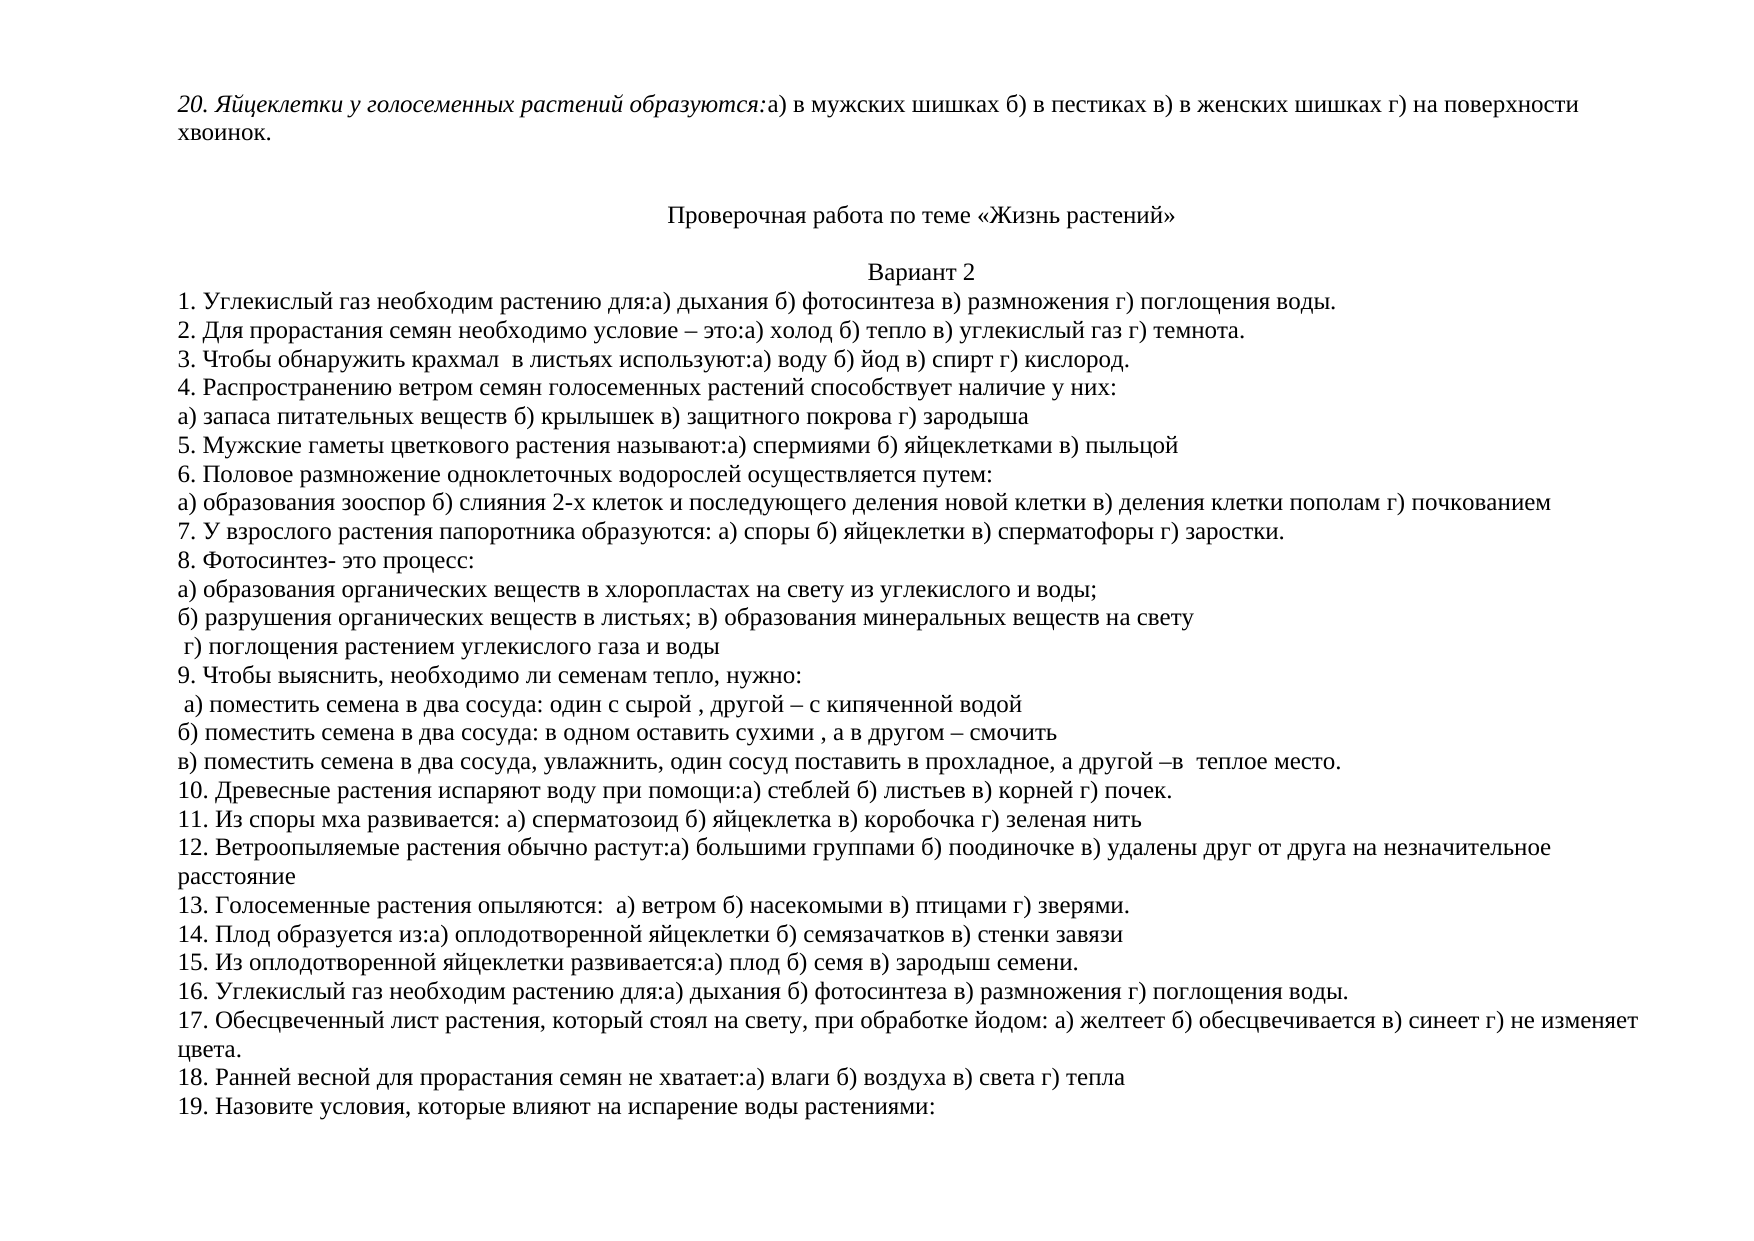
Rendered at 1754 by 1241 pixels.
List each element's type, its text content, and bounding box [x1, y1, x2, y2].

text 17. Обесцвеченный лист растения, который стоял на свету, при обработке йодом: а) желтеет б) обесцвечивается в) синеет г) не изменяет цвета. [177, 1005, 1665, 1062]
text 6. Половое размножение одноклеточных водорослей осуществляется путем: [177, 459, 1665, 487]
text г) поглощения растением углекислого газа и воды [177, 631, 1665, 660]
text 1. Углекислый газ необходим растению для:а) дыхания б) фотосинтеза в) размножения г) поглощения воды. [177, 286, 1665, 315]
text а) образования органических веществ в хлоропластах на свету из углекислого и воды; [177, 574, 1665, 602]
text 14. Плод образуется из:а) оплодотворенной яйцеклетки б) семязачатков в) стенки завязи [177, 919, 1665, 947]
text а) поместить семена в два сосуда: один с сырой , другой – с кипяченной водой [177, 689, 1665, 717]
text а) образования зооспор б) слияния 2-х клеток и последующего деления новой клетки в) деления клетки пополам г) почкованием [177, 487, 1665, 516]
text 10. Древесные растения испаряют воду при помощи:а) стеблей б) листьев в) корней г) почек. [177, 775, 1665, 804]
text 2. Для прорастания семян необходимо условие – это:а) холод б) тепло в) углекислый газ г) темнота. [177, 315, 1665, 344]
text 9. Чтобы выяснить, необходимо ли семенам тепло, нужно: [177, 660, 1665, 689]
text б) разрушения органических веществ в листьях; в) образования минеральных веществ на свету [177, 602, 1665, 631]
text в) поместить семена в два сосуда, увлажнить, один сосуд поставить в прохладное, а другой –в теплое место. [177, 746, 1665, 775]
text 11. Из споры мха развивается: а) сперматозоид б) яйцеклетка в) коробочка г) зеленая нить [177, 804, 1665, 832]
text 8. Фотосинтез- это процесс: [177, 545, 1665, 574]
text 15. Из оплодотворенной яйцеклетки развивается:а) плод б) семя в) зародыш семени. [177, 947, 1665, 976]
text 16. Углекислый газ необходим растению для:а) дыхания б) фотосинтеза в) размножения г) поглощения воды. [177, 976, 1665, 1005]
text 18. Ранней весной для прорастания семян не хватает:а) влаги б) воздуха в) света г) тепла [177, 1062, 1665, 1091]
text 20. Яйцеклетки у голосеменных растений образуются:а) в мужских шишках б) в пестиках в) в женских шишках г) на поверхности хвоинок. [177, 89, 1665, 146]
text 19. Назовите условия, которые влияют на испарение воды растениями: [177, 1091, 1665, 1120]
text 5. Мужские гаметы цветкового растения называют:а) спермиями б) яйцеклетками в) пыльцой [177, 430, 1665, 459]
text 12. Ветроопыляемые растения обычно растут:а) большими группами б) поодиночке в) удалены друг от друга на незначительное расстояние [177, 832, 1665, 890]
text б) поместить семена в два сосуда: в одном оставить сухими , а в другом – смочить [177, 717, 1665, 746]
text 13. Голосеменные растения опыляются: а) ветром б) насекомыми в) птицами г) зверями. [177, 890, 1665, 919]
text 7. У взрослого растения папоротника образуются: а) споры б) яйцеклетки в) сперматофоры г) заростки. [177, 516, 1665, 545]
text а) запаса питательных веществ б) крылышек в) защитного покрова г) зародыша [177, 401, 1665, 430]
text 3. Чтобы обнаружить крахмал в листьях используют:а) воду б) йод в) спирт г) кислород. [177, 344, 1665, 372]
text Проверочная работа по теме «Жизнь растений» [177, 200, 1665, 229]
text Вариант 2 [177, 257, 1665, 286]
text 4. Распространению ветром семян голосеменных растений способствует наличие у них: [177, 372, 1665, 401]
